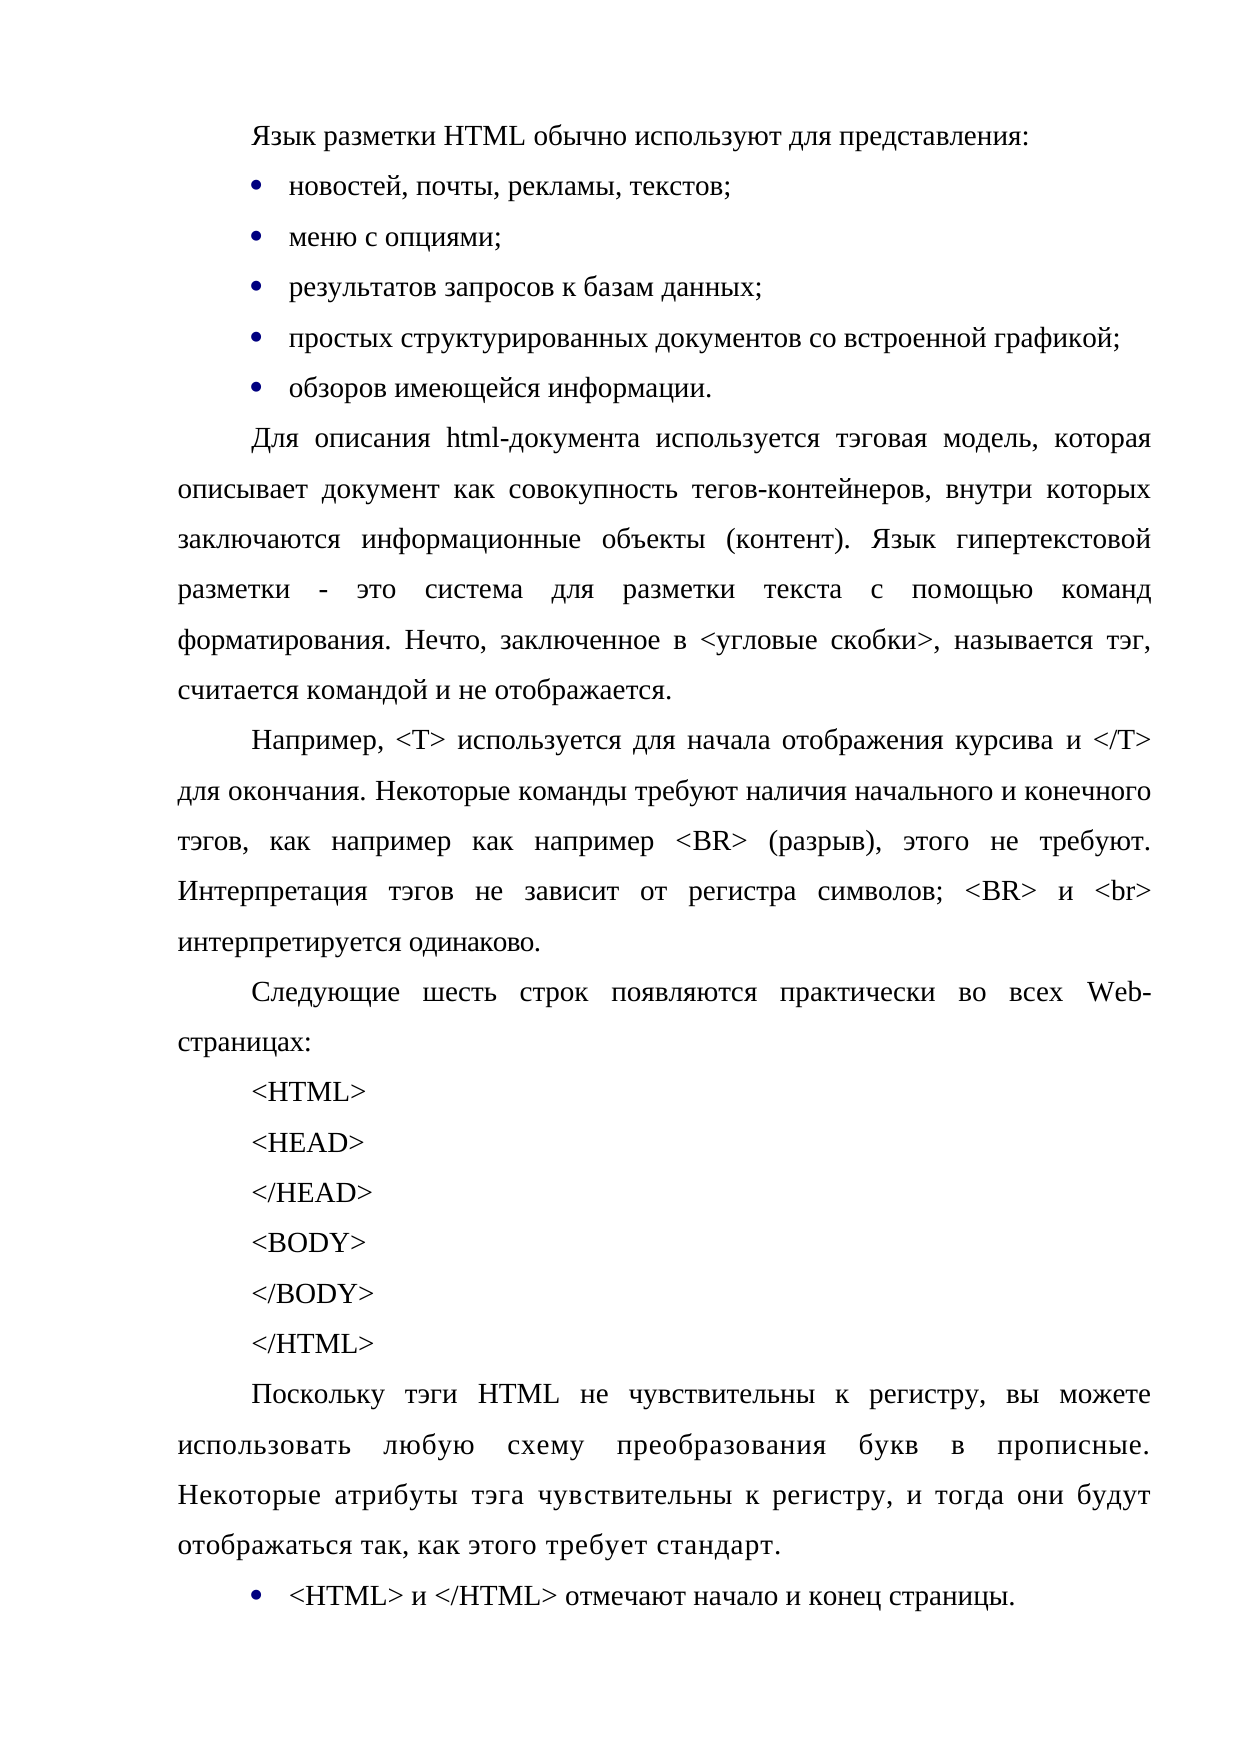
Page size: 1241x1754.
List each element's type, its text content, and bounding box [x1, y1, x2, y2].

text <BODY> [177, 1226, 1152, 1259]
text <HEAD> [177, 1125, 1152, 1158]
text <HTML> [177, 1074, 1152, 1108]
text </HEAD> [177, 1175, 1152, 1209]
text </HTML> [177, 1326, 1152, 1360]
text Язык разметки HTML обычно используют для представления: [177, 118, 1152, 152]
list результатов запросов к базам данных; [177, 269, 1152, 303]
list обзоров имеющейся информации. [177, 370, 1152, 404]
list меню с опциями; [177, 219, 1152, 252]
list простых структурированных документов со встроенной графикой; [177, 320, 1152, 353]
text Следующие шесть строк появляются практически во всех Web-страницах: [177, 974, 1152, 1058]
list <HTML> и </HTML> отмечают начало и конец страницы. [177, 1578, 1152, 1611]
text Например, <Т> используется для начала отображения курсива и </Т> для окончания. Некоторые команды требуют наличия начального и конечного тэгов, как например как например <BR> (разрыв), этого не требуют. Интерпретация тэгов не зависит от регистра символов; <BR> и <br> интерпретируется одинаково. [177, 722, 1152, 957]
text Поскольку тэги HTML не чувствительны к регистру, вы можете использовать любую схему преобразования букв в прописные. Некоторые атрибуты тэга чувствительны к регистру, и тогда они будут отображаться так, как этого требует стандарт. [177, 1376, 1152, 1561]
list новостей, почты, рекламы, текстов; [177, 168, 1152, 202]
text Для описания html-документа используется тэговая модель, которая описывает документ как совокупность тегов-контейнеров, внутри которых заключаются информационные объекты (контент). Язык гипертекстовой разметки - это система для разметки текста с помощью команд форматирования. Нечто, заключенное в <угловые скобки>, называется тэг, считается командой и не отображается. [177, 421, 1152, 706]
text </BODY> [177, 1276, 1152, 1309]
